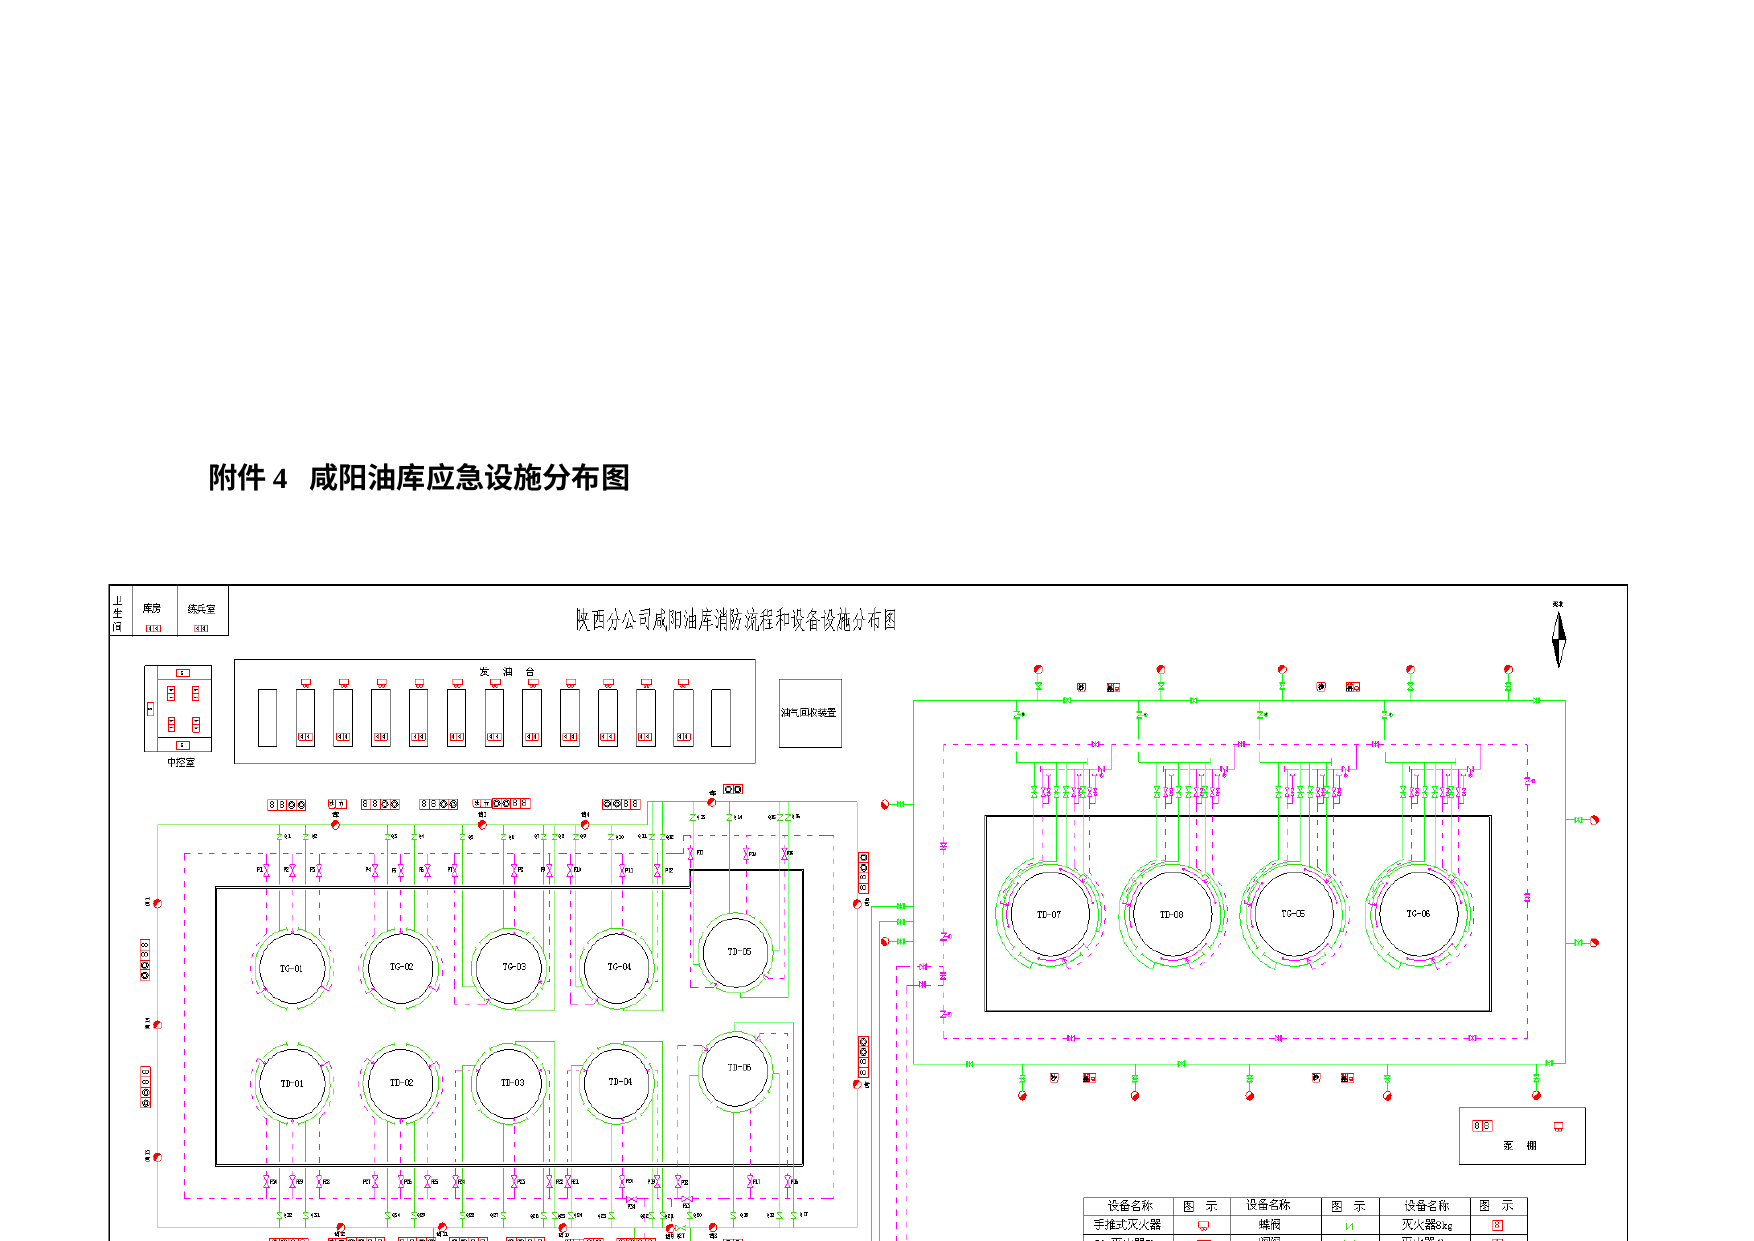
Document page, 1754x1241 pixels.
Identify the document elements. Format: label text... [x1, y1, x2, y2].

picture [100, 541, 1635, 1241]
subtitle 附件4 咸阳油库应急设施分布图 [150, 443, 1604, 508]
